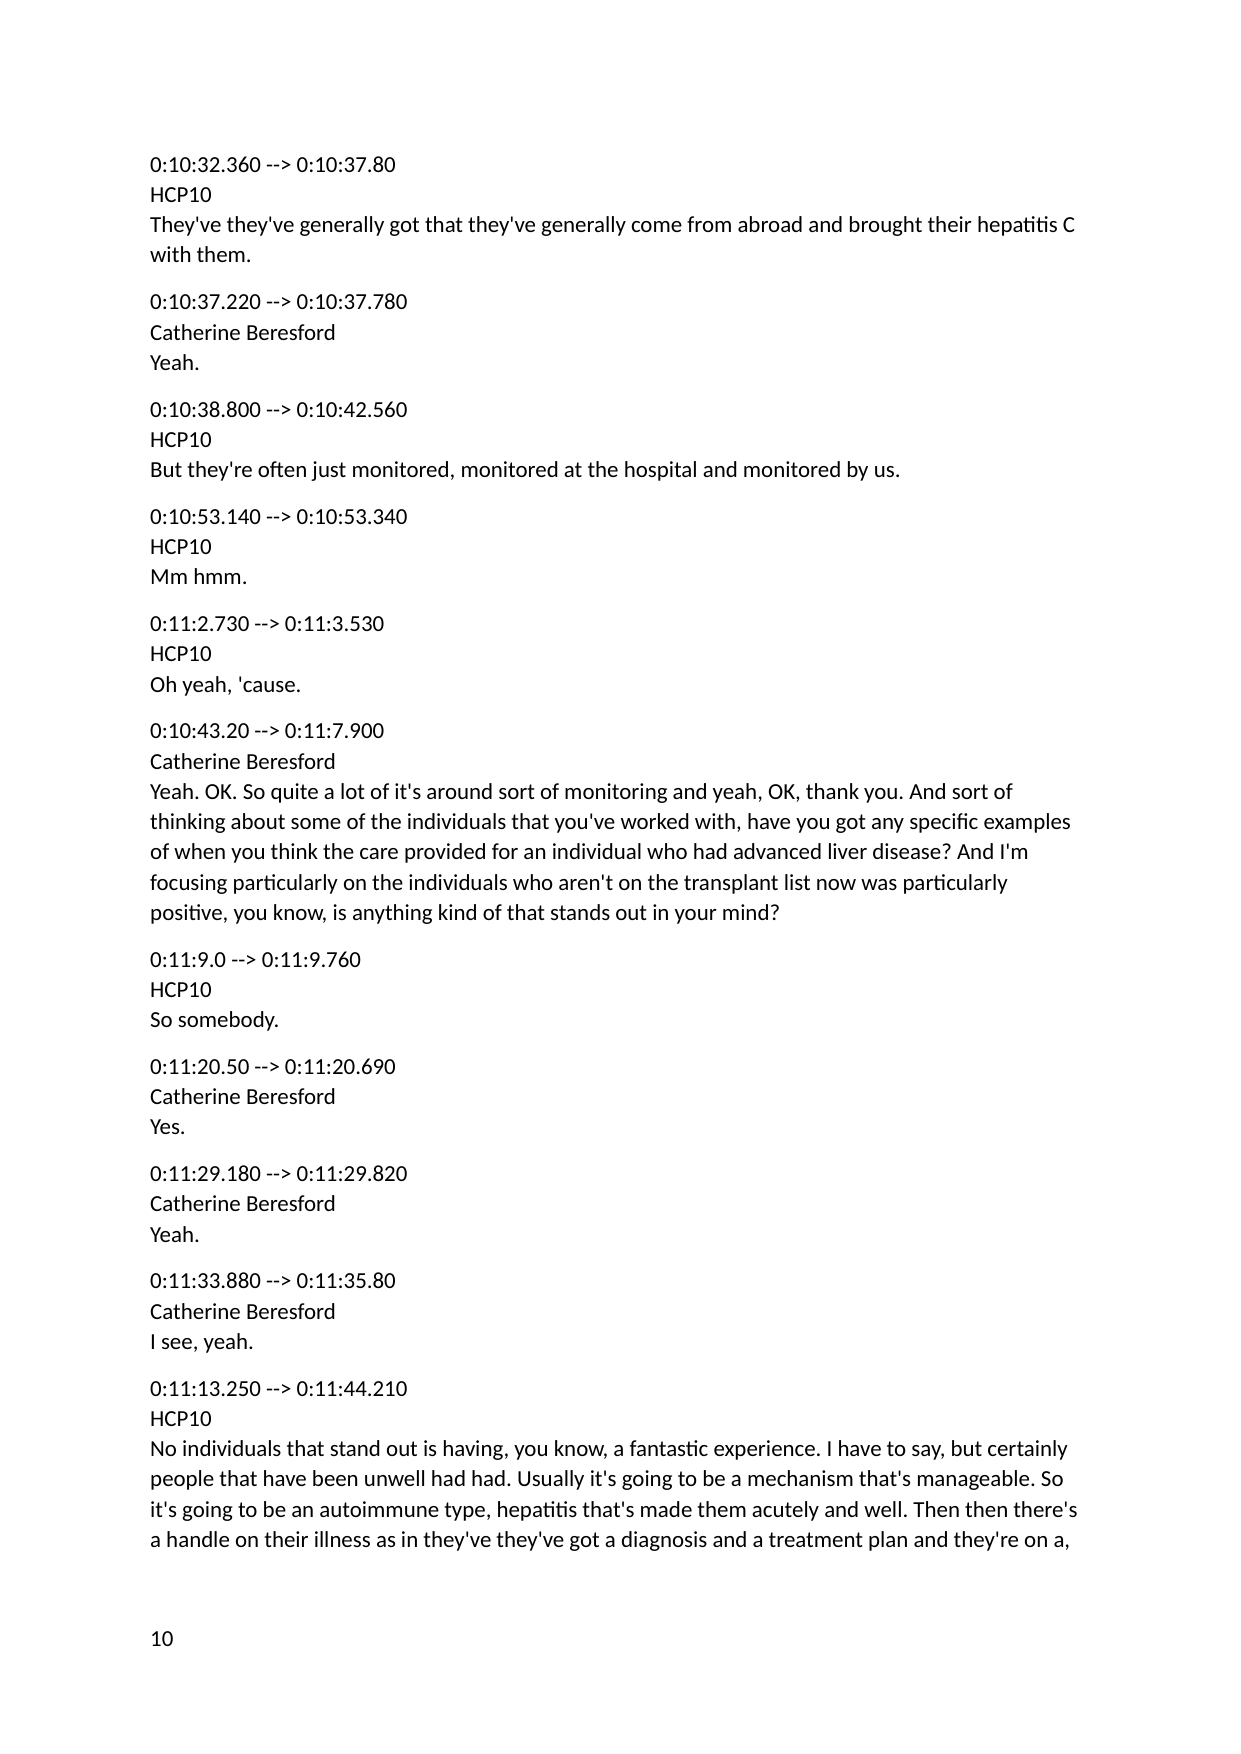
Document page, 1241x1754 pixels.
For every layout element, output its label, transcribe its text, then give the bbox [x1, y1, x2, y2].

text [150, 1374, 1090, 1553]
text 0:10:38.800 --> 0:10:42.560 HCP10 But they're often just monitored, monitored at the hospital and monitored by us. [150, 395, 1090, 483]
text 0:10:32.360 --> 0:10:37.80 HCP10 They've they've generally got that they've generally come from abroad and brought their hepatitis C with them. [150, 150, 1090, 269]
text 0:11:9.0 --> 0:11:9.760 HCP10 So somebody. [150, 945, 1090, 1033]
text 0:10:37.220 --> 0:10:37.780 Catherine Beresford Yeah. [150, 287, 1090, 376]
text 0:11:33.880 --> 0:11:35.80 Catherine Beresford I see, yeah. [150, 1267, 1090, 1355]
text 0:11:20.50 --> 0:11:20.690 Catherine Beresford Yes. [150, 1052, 1090, 1141]
text 0:11:2.730 --> 0:11:3.530 HCP10 Oh yeah, 'cause. [150, 609, 1090, 698]
text 0:10:43.20 --> 0:11:7.900 Catherine Beresford Yeah. OK. So quite a lot of it's around sort of monitoring and yeah, OK, thank you. And sort of thinking about some of the individuals that you've worked with, have you got any specific examples of when you think the care provided for an individual who had advanced liver disease? And I'm focusing particularly on the individuals who aren't on the transplant list now was particularly positive, you know, is anything kind of that stands out in your mind? [150, 717, 1090, 926]
text 0:10:53.140 --> 0:10:53.340 HCP10 Mm hmm. [150, 502, 1090, 591]
text 0:11:29.180 --> 0:11:29.820 Catherine Beresford Yeah. [150, 1159, 1090, 1248]
